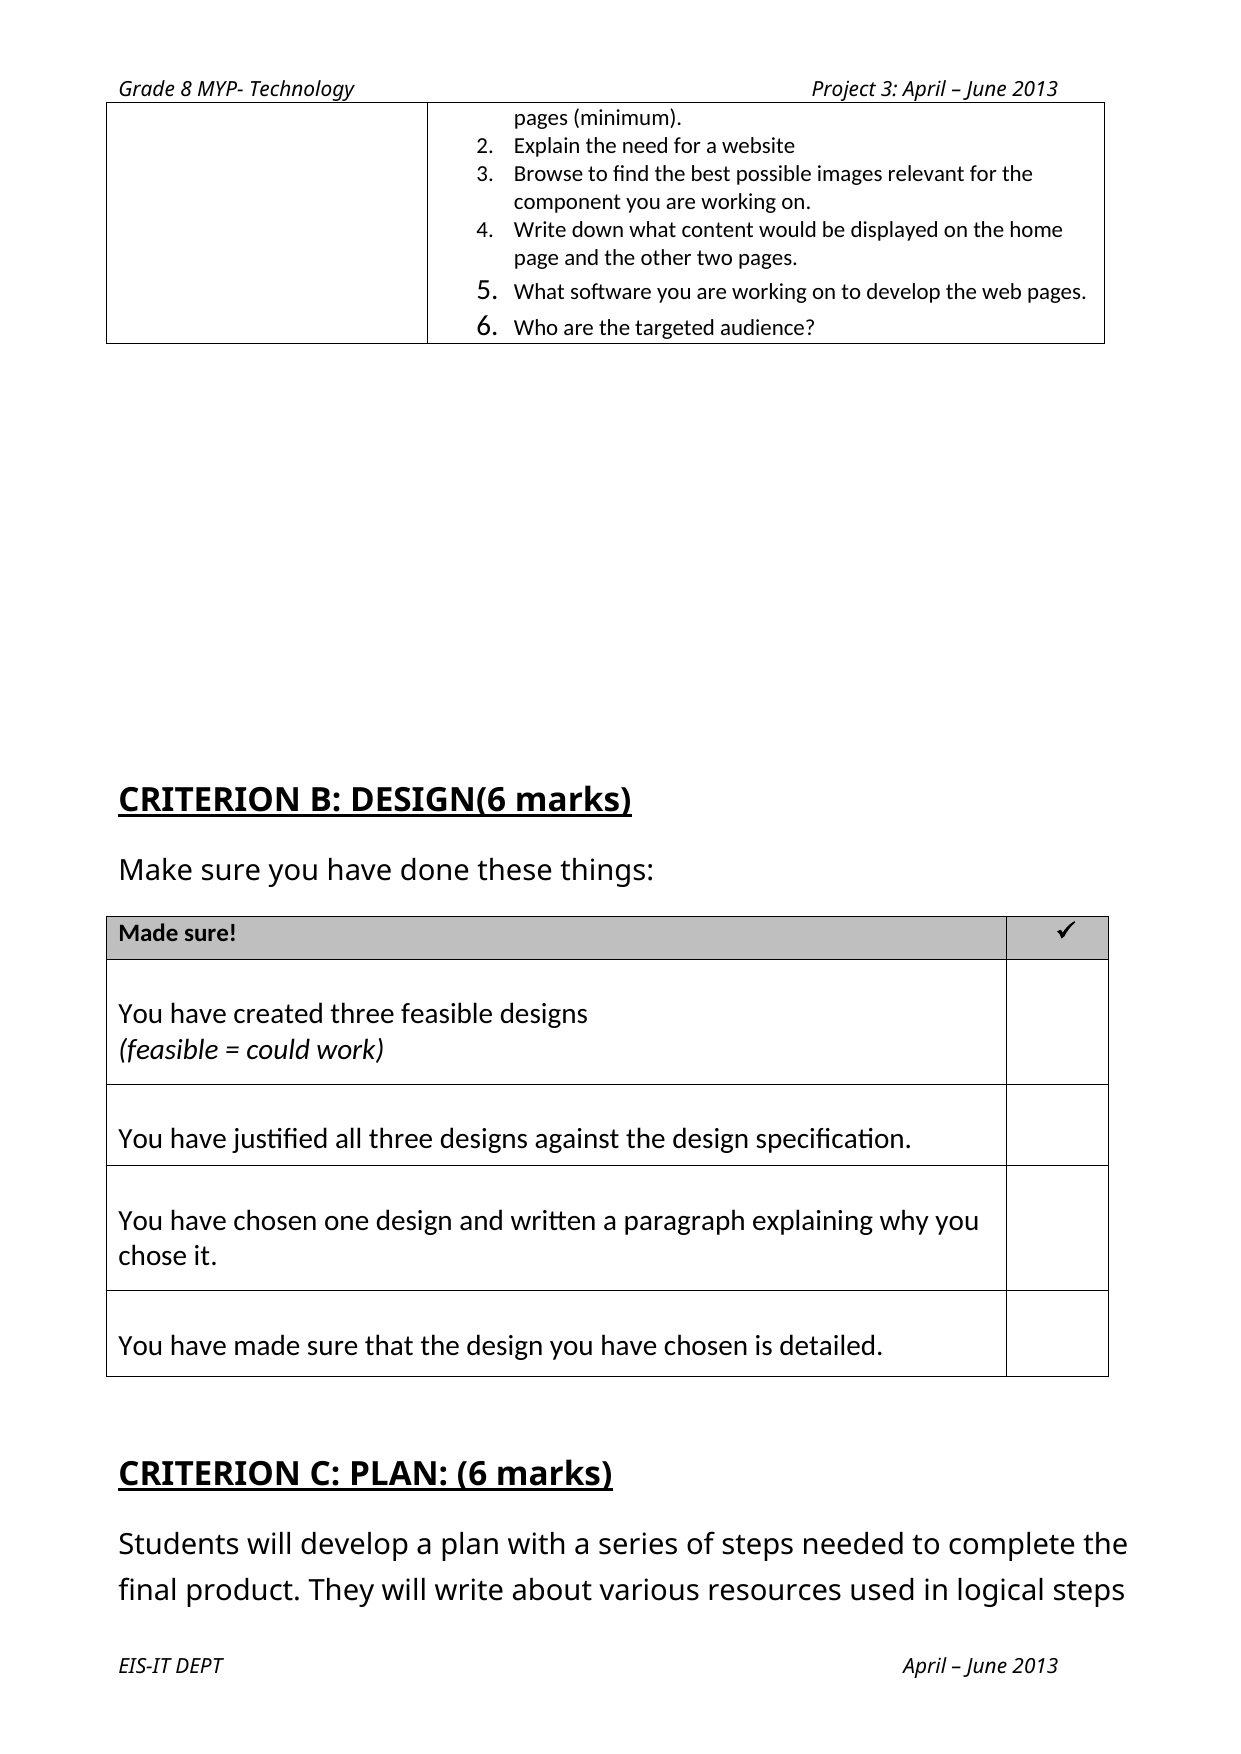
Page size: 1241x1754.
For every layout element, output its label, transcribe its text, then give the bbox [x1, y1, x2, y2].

table_header [1007, 917, 1108, 959]
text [118, 1523, 1144, 1608]
table_cell You have justified all three designs against the design specification. [107, 1085, 1006, 1165]
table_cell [428, 103, 1104, 343]
table_cell [1007, 960, 1108, 1083]
table_cell You have made sure that the design you have chosen is detailed. [107, 1291, 1006, 1376]
table_cell [1007, 1166, 1108, 1290]
table_cell [1007, 1291, 1108, 1376]
table_header Made sure! [107, 917, 1006, 959]
text CRITERION C: PLAN: (6 marks) [118, 1450, 1144, 1496]
table_cell [1007, 1085, 1108, 1165]
text Make sure you have done these things: [118, 849, 1144, 889]
text CRITERION B: DESIGN(6 marks) [118, 776, 1144, 822]
table_cell You have chosen one design and written a paragraph explaining why you chose it. [107, 1166, 1006, 1290]
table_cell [107, 103, 427, 343]
table_cell You have created three feasible designs (feasible = could work) [107, 960, 1006, 1083]
